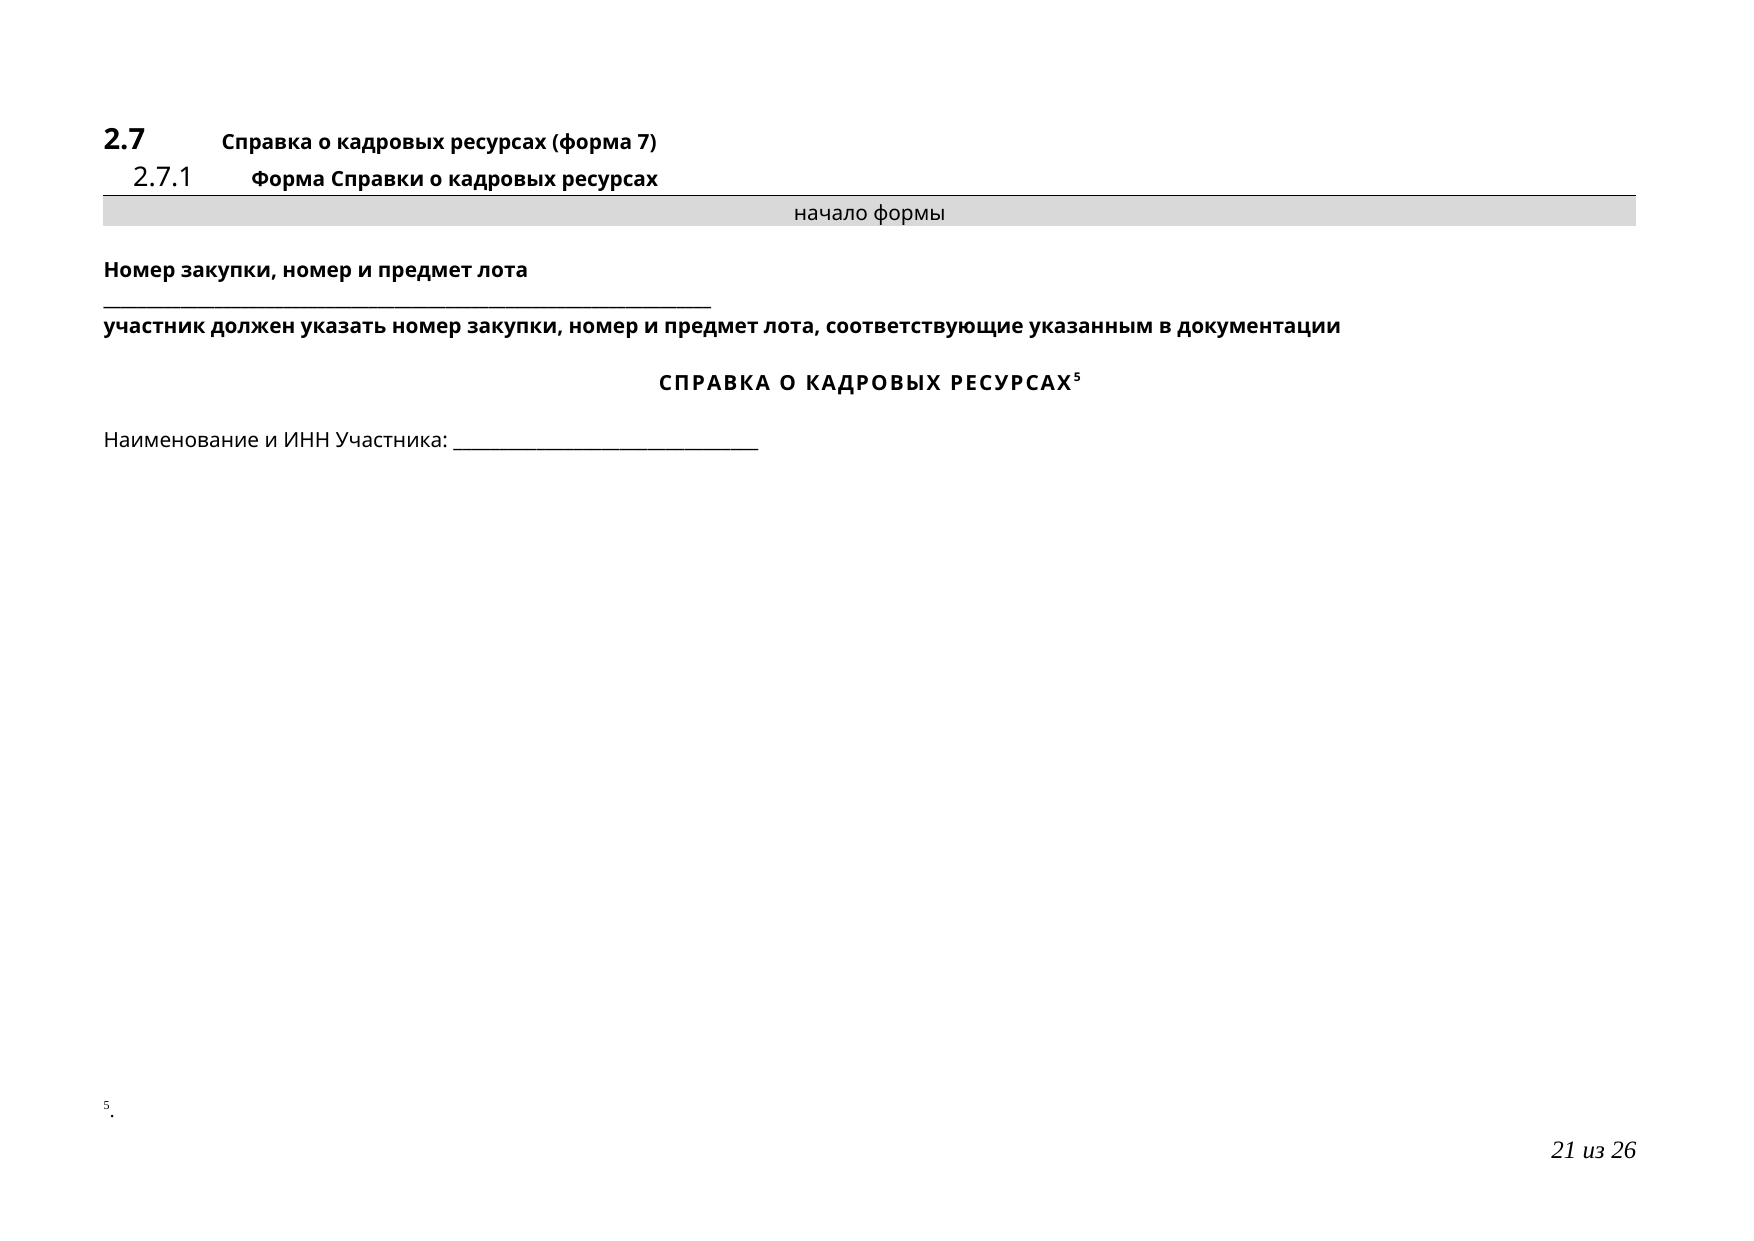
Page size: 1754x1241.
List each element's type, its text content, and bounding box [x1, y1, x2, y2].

text _______________________________________________________________________ [103, 283, 1636, 312]
text участник должен указать номер закупки, номер и предмет лота, соответствующие указанным в документации [103, 312, 1636, 340]
text Форма Справки о кадровых ресурсах [133, 158, 1636, 195]
text Номер закупки, номер и предмет лота [103, 255, 1636, 283]
text начало формы [103, 196, 1636, 226]
subtitle Справка о кадровых ресурсах (форма 7) [103, 118, 1636, 158]
text Наименование и ИНН Участника: _________________________________ [103, 425, 1636, 454]
text Справка о кадровых ресурсах [103, 368, 1636, 397]
